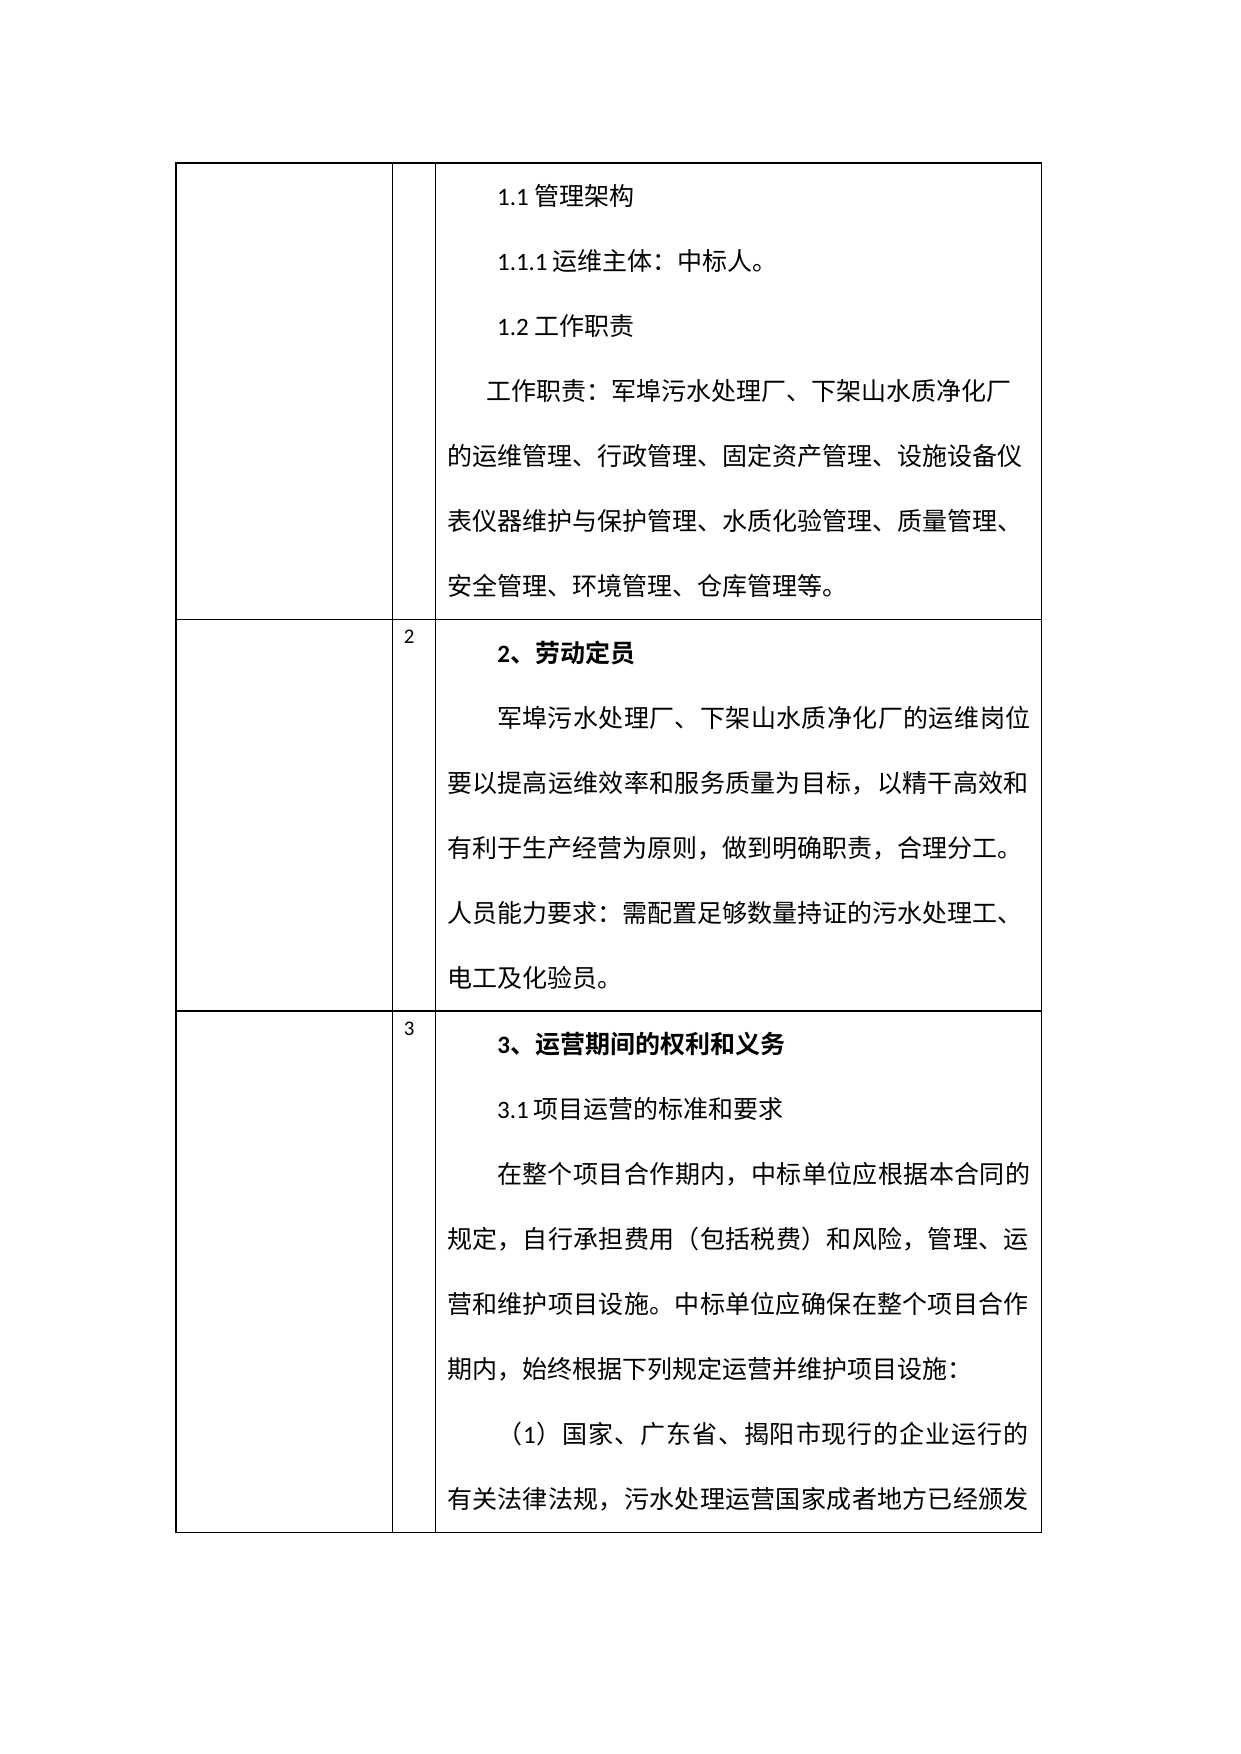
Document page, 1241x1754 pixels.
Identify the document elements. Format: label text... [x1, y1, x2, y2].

table_cell 2 [393, 620, 435, 1010]
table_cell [436, 1012, 1041, 1532]
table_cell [436, 164, 1041, 618]
table_cell 2、劳动定员 军埠污水处理厂、下架山水质净化厂的运维岗位要以提高运维效率和服务质量为目标，以精干高效和有利于生产经营为原则，做到明确职责，合理分工。 人员能力要求：需配置足够数量持证的污水处理工、电工及化验员。 [436, 620, 1041, 1010]
table_cell [177, 164, 392, 618]
table_cell 1 [393, 164, 435, 618]
table_cell 3 [393, 1012, 435, 1532]
table_cell [177, 1012, 392, 1532]
table_cell [177, 620, 392, 1010]
